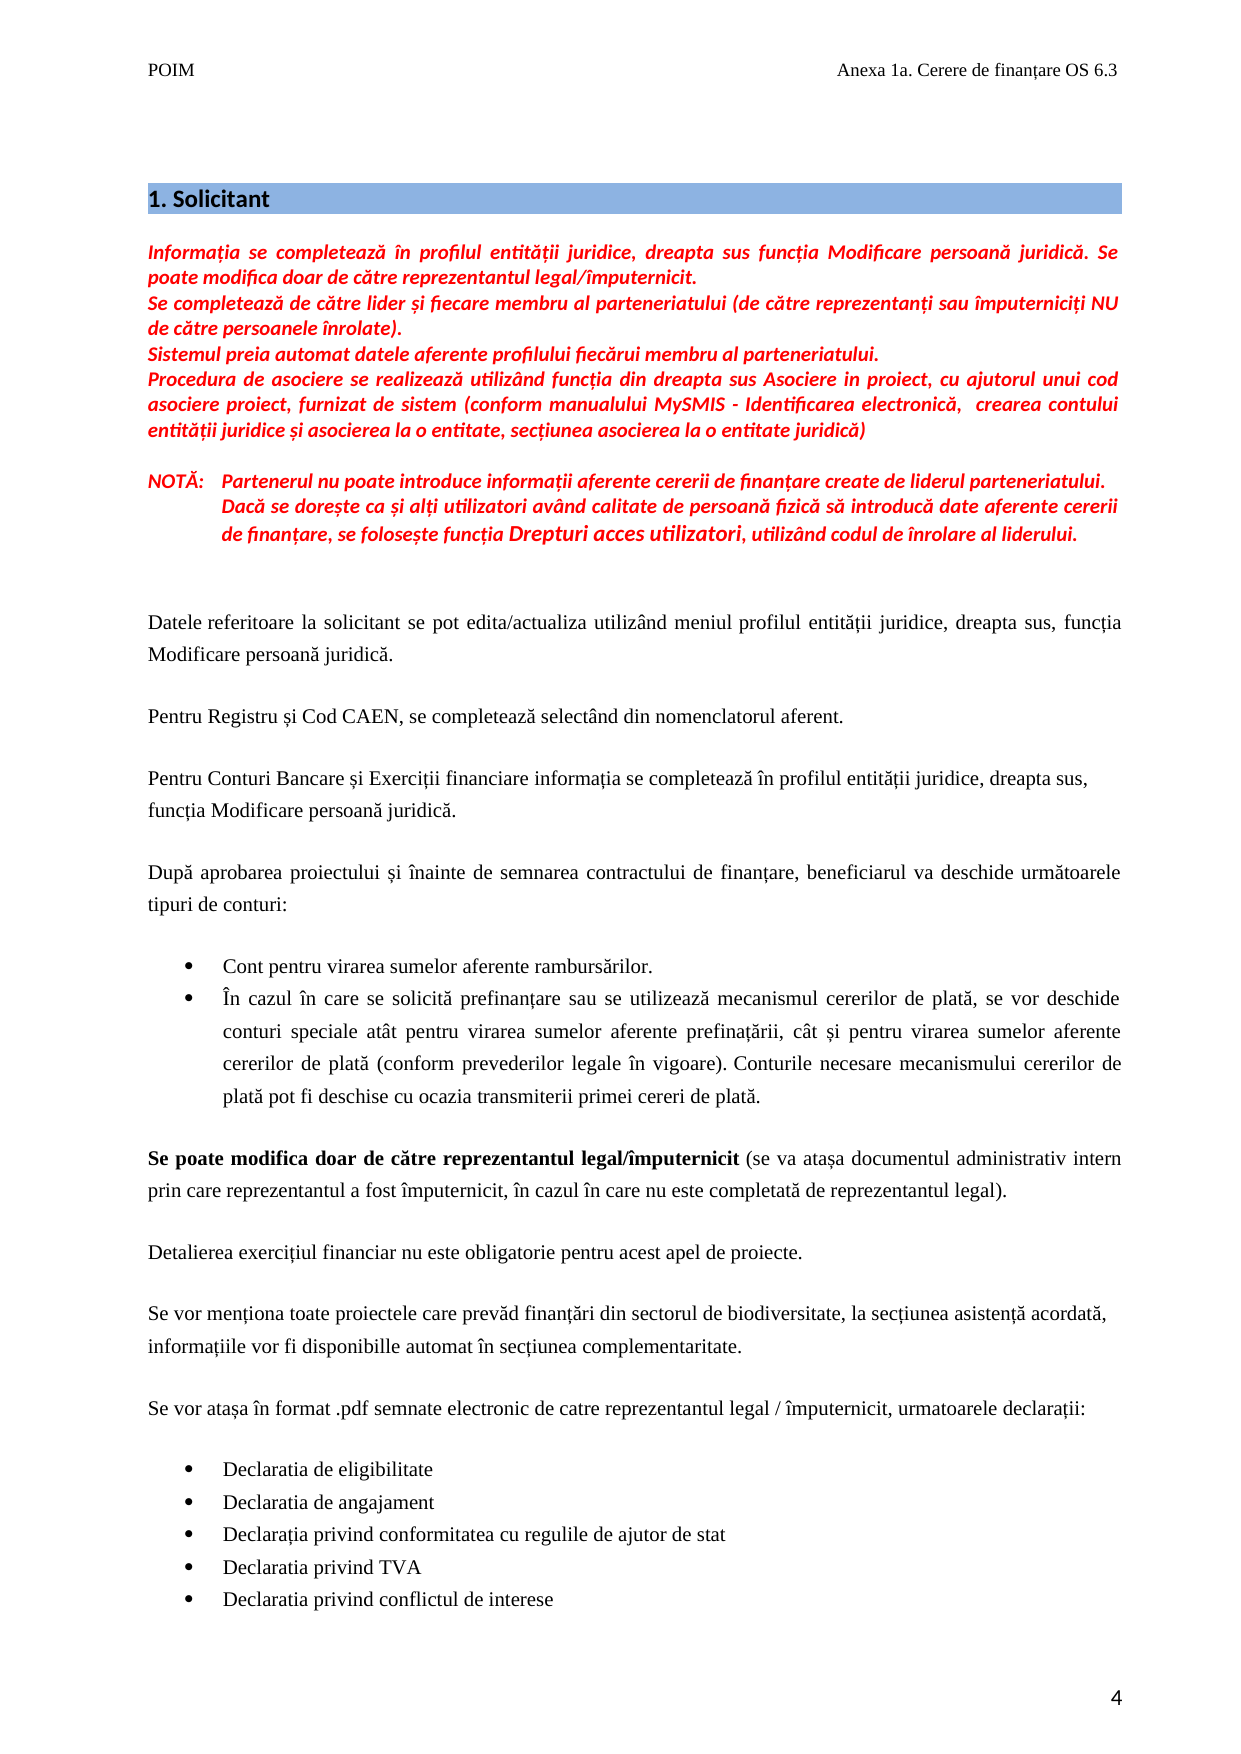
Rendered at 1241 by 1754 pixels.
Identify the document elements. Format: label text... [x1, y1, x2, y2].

text Se vor menționa toate proiectele care prevăd finanțări din sectorul de biodiversitate, la secțiunea asistență acordată, informațiile vor fi disponibille automat în secțiunea complementaritate. [148, 1293, 1122, 1358]
text Detalierea exercițiul financiar nu este obligatorie pentru acest apel de proiecte. [148, 1231, 1122, 1264]
list Declarația privind conformitatea cu regulile de ajutor de stat [185, 1514, 1122, 1546]
text După aprobarea proiectului și înainte de semnarea contractului de finanțare, beneficiarul va deschide următoarele tipuri de conturi: [148, 851, 1122, 916]
text NOTĂ: Partenerul nu poate introduce informații aferente cererii de finanțare create de liderul parteneriatului. [148, 468, 1122, 493]
list Declaratia privind conflictul de interese [185, 1579, 1122, 1611]
list Declaratia de angajament [185, 1481, 1122, 1514]
text Pentru Registru și Cod CAEN, se completează selectând din nomenclatorul aferent. [148, 695, 1122, 728]
list Declaratia de eligibilitate [185, 1449, 1122, 1481]
list Cont pentru virarea sumelor aferente rambursărilor. [185, 945, 1122, 978]
text Informația se completează în profilul entității juridice, dreapta sus funcția Modificare persoană juridică. Se poate modifica doar de către reprezentantul legal/împuternicit. [148, 239, 1122, 290]
text Dacă se dorește ca și alți utilizatori având calitate de persoană fizică să introducă date aferente cererii de finanțare, se folosește funcția Drepturi acces utilizatori, utilizând codul de înrolare al liderului. [221, 493, 1122, 547]
text Procedura de asociere se realizează utilizând funcția din dreapta sus Asociere in proiect, cu ajutorul unui cod asociere proiect, furnizat de sistem (conform manualului MySMIS - Identificarea electronică, crearea contului entității juridice și asocierea la o entitate, secțiunea asocierea la o entitate juridică) [148, 366, 1122, 442]
text Pentru Conturi Bancare și Exerciții financiare informația se completează în profilul entității juridice, dreapta sus, funcția Modificare persoană juridică. [148, 757, 1122, 822]
subtitle 1. Solicitant [148, 183, 1122, 214]
text Se vor atașa în format .pdf semnate electronic de catre reprezentantul legal / împuternicit, urmatoarele declarații: [148, 1387, 1122, 1419]
text Se poate modifica doar de către reprezentantul legal/împuternicit (se va atașa documentul administrativ intern prin care reprezentantul a fost împuternicit, în cazul în care nu este completată de reprezentantul legal). [148, 1137, 1122, 1202]
list Declaratia privind TVA [185, 1546, 1122, 1579]
text Se completează de către lider și fiecare membru al parteneriatului (de către reprezentanți sau împuterniciți NU de către persoanele înrolate). [148, 290, 1122, 341]
text Sistemul preia automat datele aferente profilului fiecărui membru al parteneriatului. [148, 341, 1122, 366]
list În cazul în care se solicită prefinanțare sau se utilizează mecanismul cererilor de plată, se vor deschide conturi speciale atât pentru virarea sumelor aferente prefinațării, cât și pentru virarea sumelor aferente cererilor de plată (conform prevederilor legale în vigoare). Conturile necesare mecanismului cererilor de plată pot fi deschise cu ocazia transmiterii primei cereri de plată. [185, 978, 1122, 1108]
text Datele referitoare la solicitant se pot edita/actualiza utilizând meniul profilul entității juridice, dreapta sus, funcția Modificare persoană juridică. [148, 601, 1122, 666]
